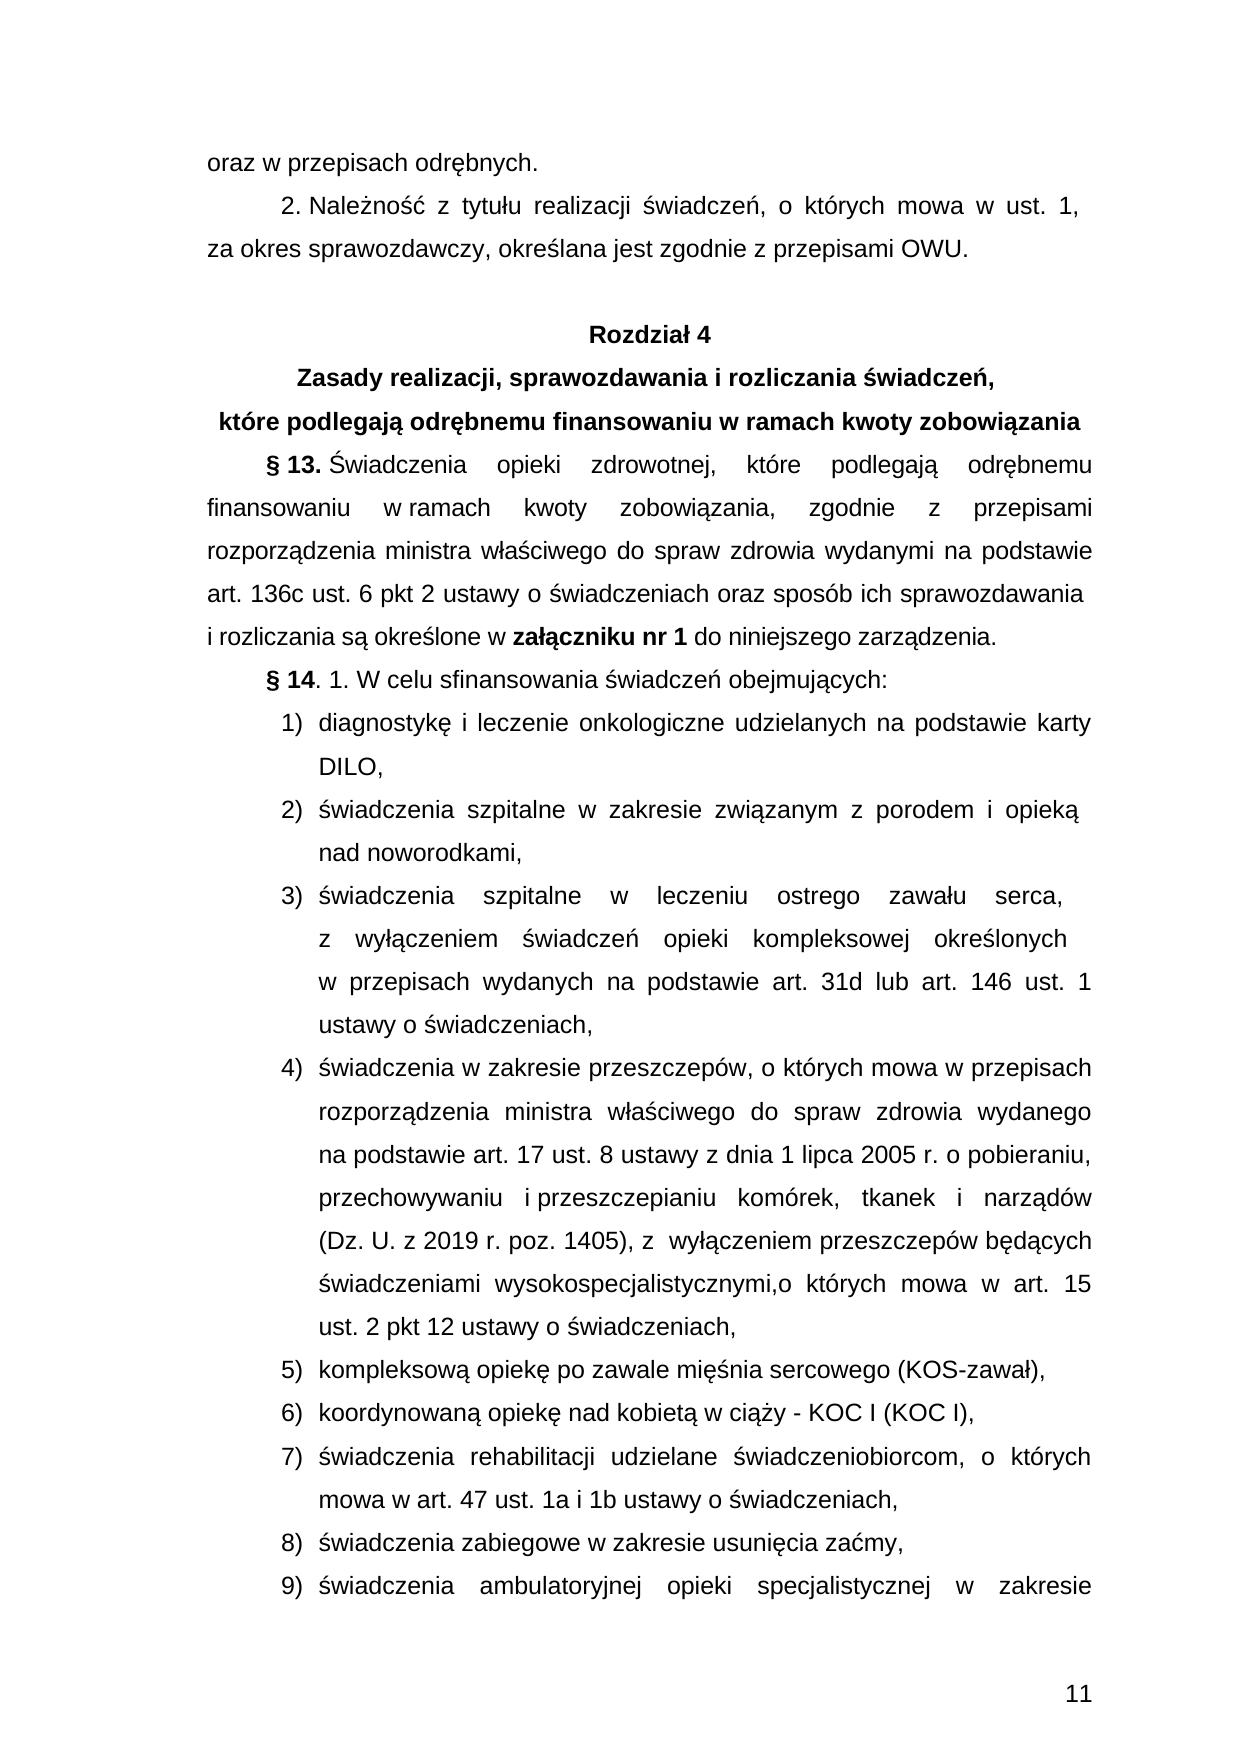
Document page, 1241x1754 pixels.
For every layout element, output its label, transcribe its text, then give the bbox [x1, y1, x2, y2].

list diagnostykę i leczenie onkologiczne udzielanych na podstawie karty DILO, [281, 708, 1092, 780]
text Rozdział 4 [207, 320, 1092, 349]
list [281, 1571, 1092, 1599]
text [207, 148, 1092, 176]
list świadczenia w zakresie przeszczepów, o których mowa w przepisach rozporządzenia ministra właściwego do spraw zdrowia wydanego na podstawie art. 17 ust. 8 ustawy z dnia 1 lipca 2005 r. o pobieraniu, przechowywaniu i przeszczepianiu komórek, tkanek i narządów (Dz. U. z 2019 r. poz. 1405), z wyłączeniem przeszczepów będących świadczeniami wysokospecjalistycznymi,o których mowa w art. 15 ust. 2 pkt 12 ustawy o świadczeniach, [281, 1053, 1092, 1341]
list świadczenia zabiegowe w zakresie usunięcia zaćmy, [281, 1528, 1092, 1556]
list świadczenia szpitalne w zakresie związanym z porodem i opieką nad noworodkami, [281, 794, 1092, 866]
list świadczenia rehabilitacji udzielane świadczeniobiorcom, o których mowa w art. 47 ust. 1a i 1b ustawy o świadczeniach, [281, 1441, 1092, 1513]
text § 14. 1. W celu sfinansowania świadczeń obejmujących: [207, 665, 1092, 694]
list kompleksową opiekę po zawale mięśnia sercowego (KOS-zawał), [281, 1355, 1092, 1384]
text 2. Należność z tytułu realizacji świadczeń, o których mowa w ust. 1, za okres sprawozdawczy, określana jest zgodnie z przepisami OWU. [207, 191, 1092, 263]
list świadczenia szpitalne w leczeniu ostrego zawału serca, z wyłączeniem świadczeń opieki kompleksowej określonych w przepisach wydanych na podstawie art. 31d lub art. 146 ust. 1 ustawy o świadczeniach, [281, 881, 1092, 1039]
text § 13. Świadczenia opieki zdrowotnej, które podlegają odrębnemu finansowaniu w ramach kwoty zobowiązania, zgodnie z przepisami rozporządzenia ministra właściwego do spraw zdrowia wydanymi na podstawie art. 136c ust. 6 pkt 2 ustawy o świadczeniach oraz sposób ich sprawozdawania i rozliczania są określone w załączniku nr 1 do niniejszego zarządzenia. [207, 449, 1092, 651]
list koordynowaną opiekę nad kobietą w ciąży - KOC I (KOC I), [281, 1398, 1092, 1427]
text Zasady realizacji, sprawozdawania i rozliczania świadczeń, które podlegają odrębnemu finansowaniu w ramach kwoty zobowiązania [207, 363, 1092, 435]
